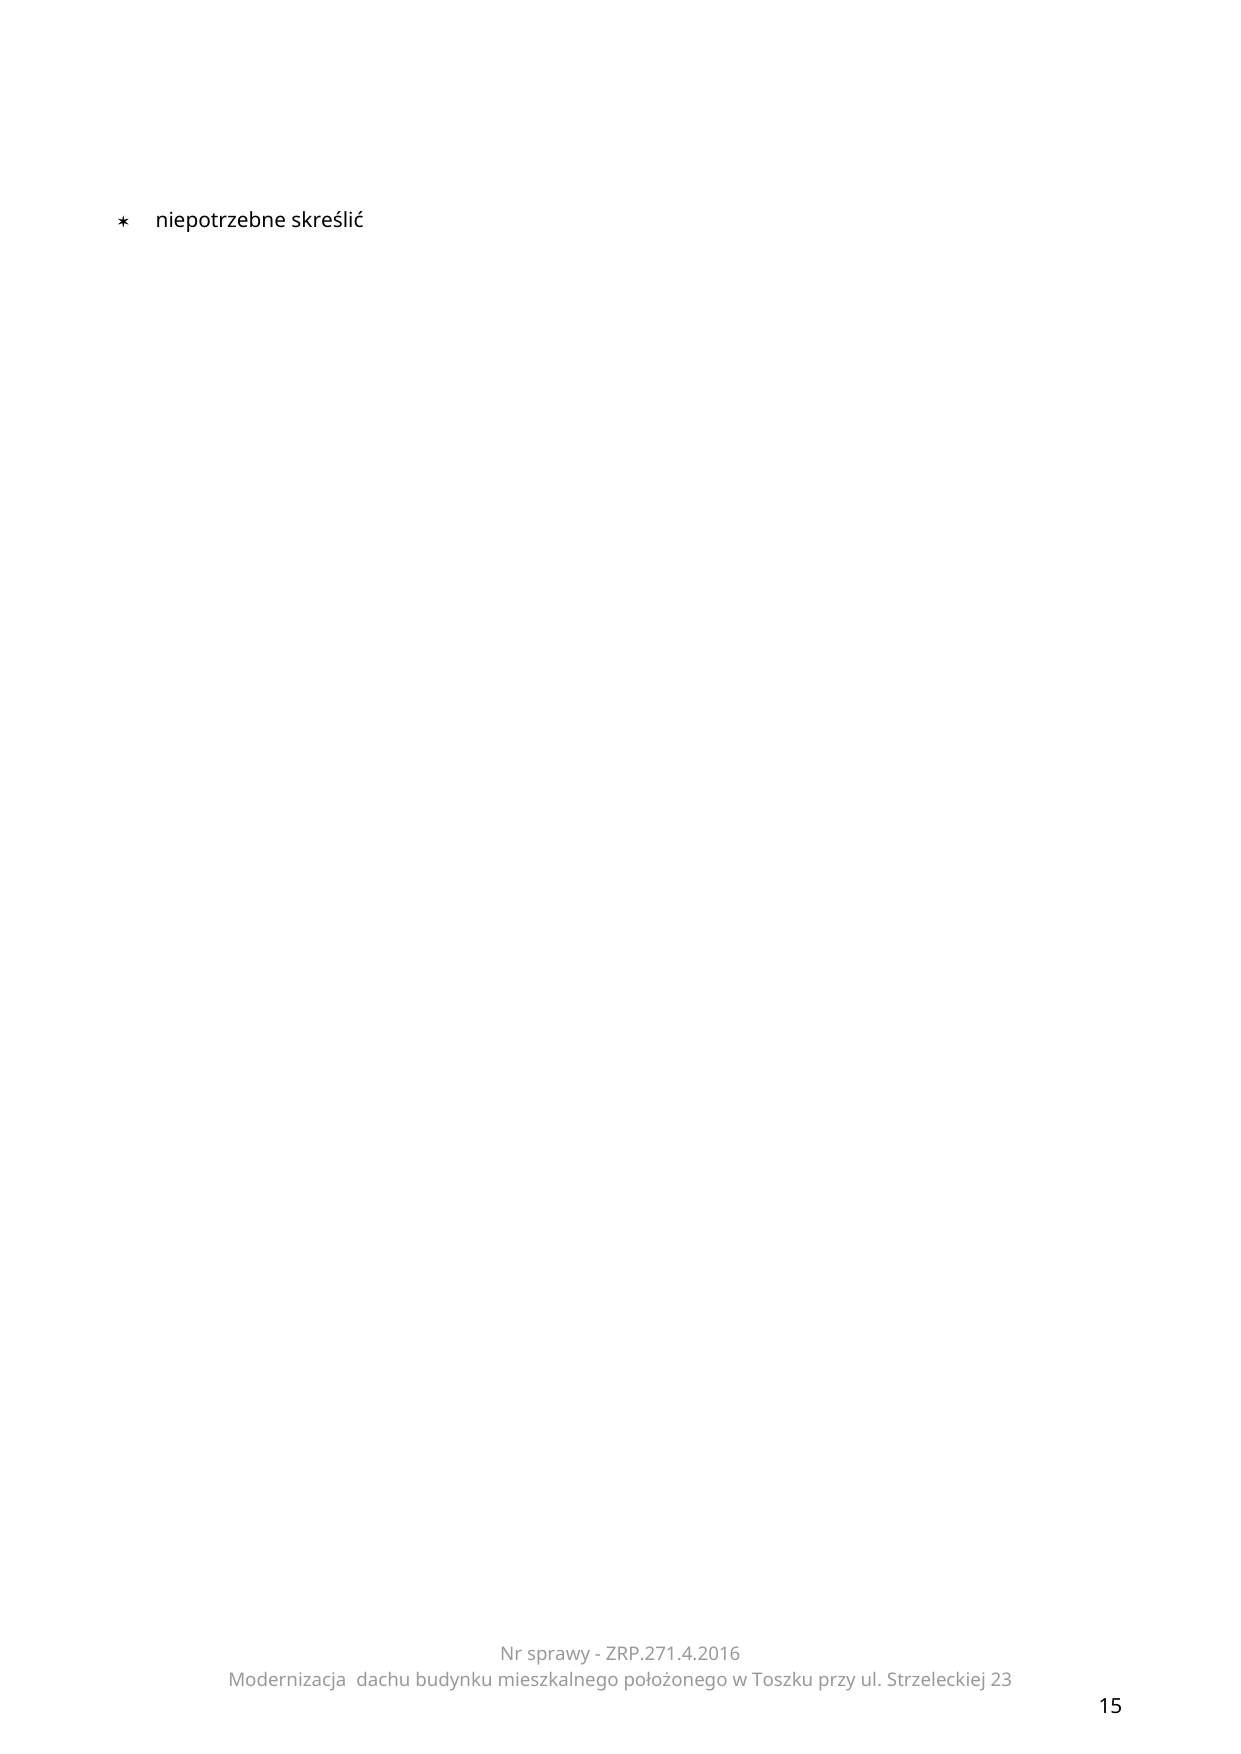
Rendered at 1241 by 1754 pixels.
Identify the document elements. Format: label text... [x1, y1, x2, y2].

list niepotrzebne skreślić [118, 206, 1122, 234]
